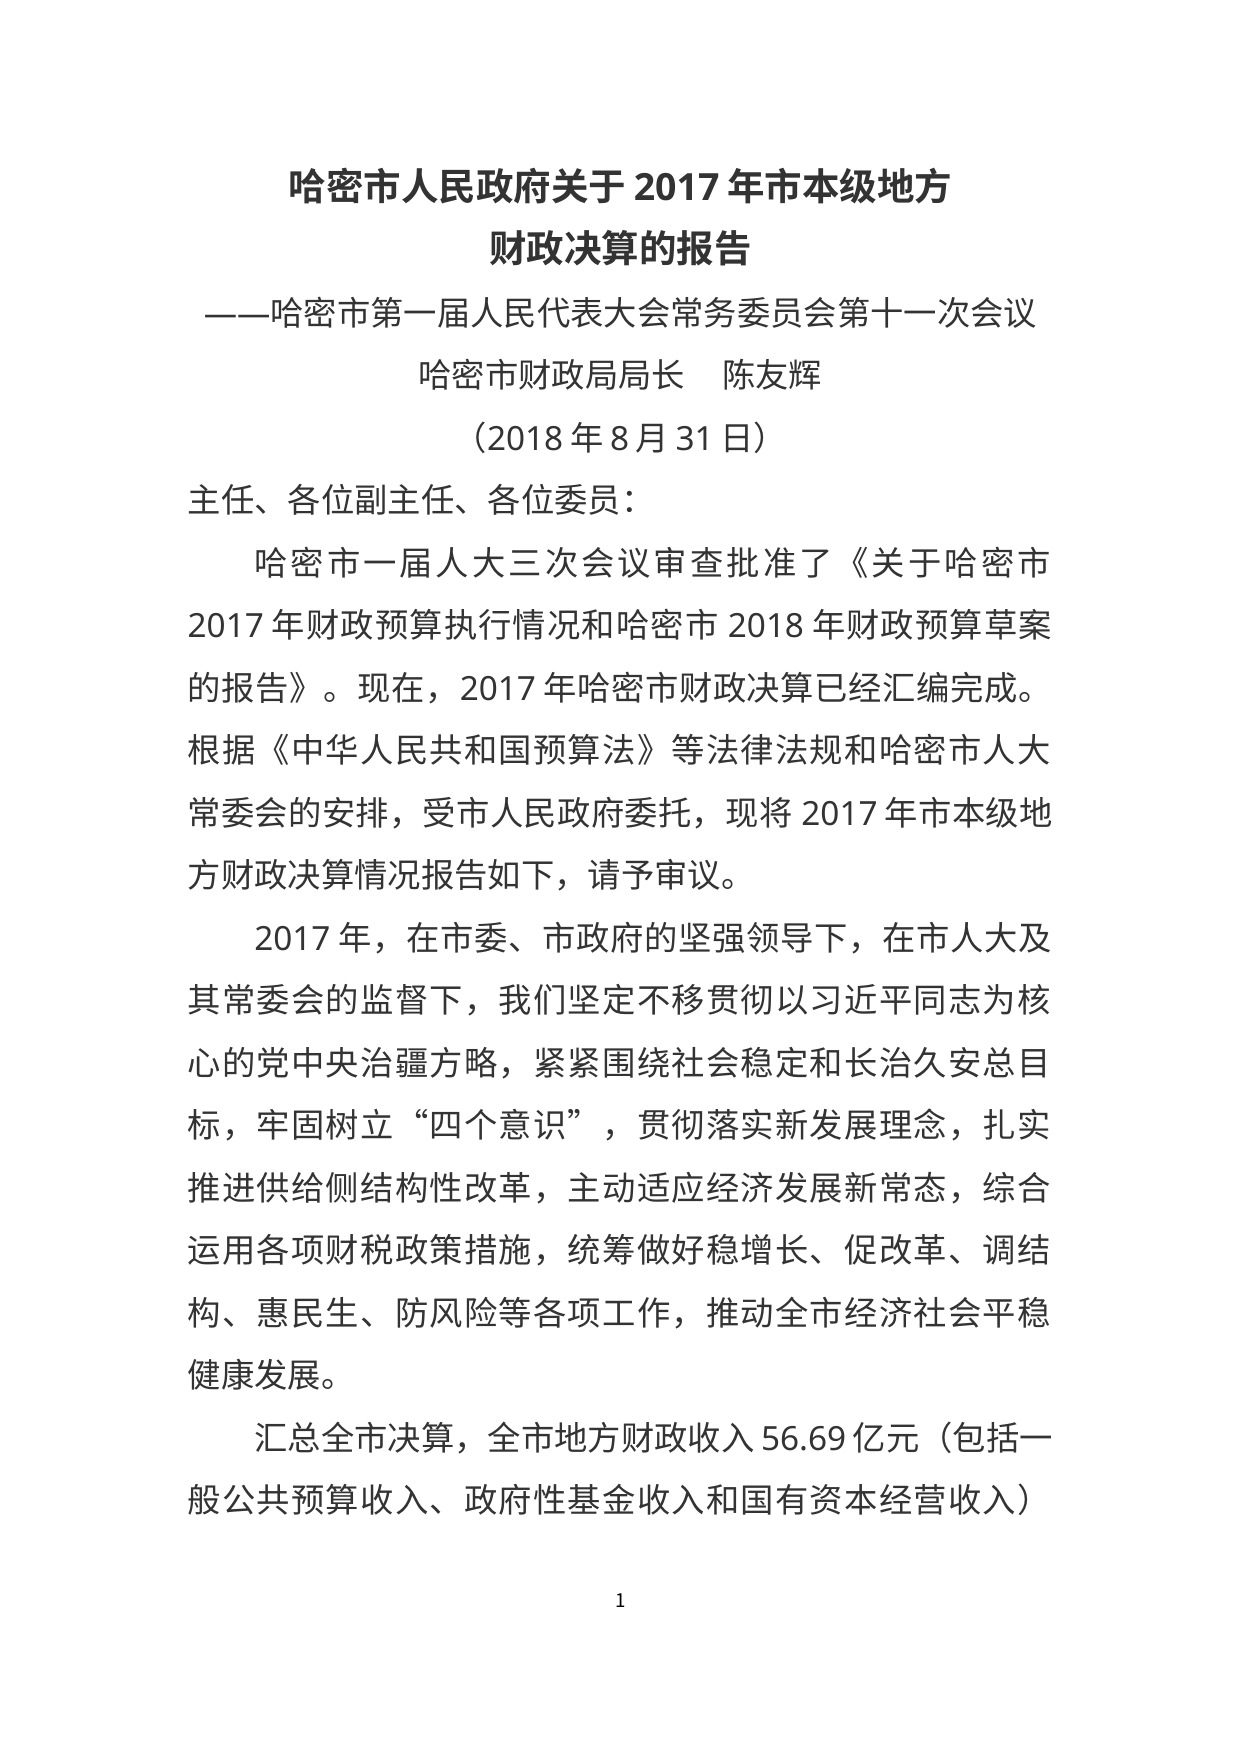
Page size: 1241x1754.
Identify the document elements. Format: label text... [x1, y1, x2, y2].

text 2017年，在市委、市政府的坚强领导下，在市人大及其常委会的监督下，我们坚定不移贯彻以习近平同志为核心的党中央治疆方略，紧紧围绕社会稳定和长治久安总目标，牢固树立“四个意识”，贯彻落实新发展理念，扎实推进供给侧结构性改革，主动适应经济发展新常态，综合运用各项财税政策措施，统筹做好稳增长、促改革、调结构、惠民生、防风险等各项工作，推动全市经济社会平稳健康发展。 [187, 900, 1053, 1400]
text ——哈密市第一届人民代表大会常务委员会第十一次会议哈密市财政局局长 陈友辉 [187, 275, 1053, 400]
text 财政决算的报告 [187, 212, 1053, 275]
text 哈密市一届人大三次会议审查批准了《关于哈密市2017年财政预算执行情况和哈密市2018年财政预算草案的报告》。现在，2017年哈密市财政决算已经汇编完成。根据《中华人民共和国预算法》等法律法规和哈密市人大常委会的安排，受市人民政府委托，现将2017年市本级地方财政决算情况报告如下，请予审议。 [187, 525, 1053, 900]
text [187, 1400, 1053, 1525]
text 主任、各位副主任、各位委员： [187, 462, 1053, 525]
text （2018年8月31日） [187, 400, 1053, 462]
text 哈密市人民政府关于2017年市本级地方 [187, 150, 1053, 212]
